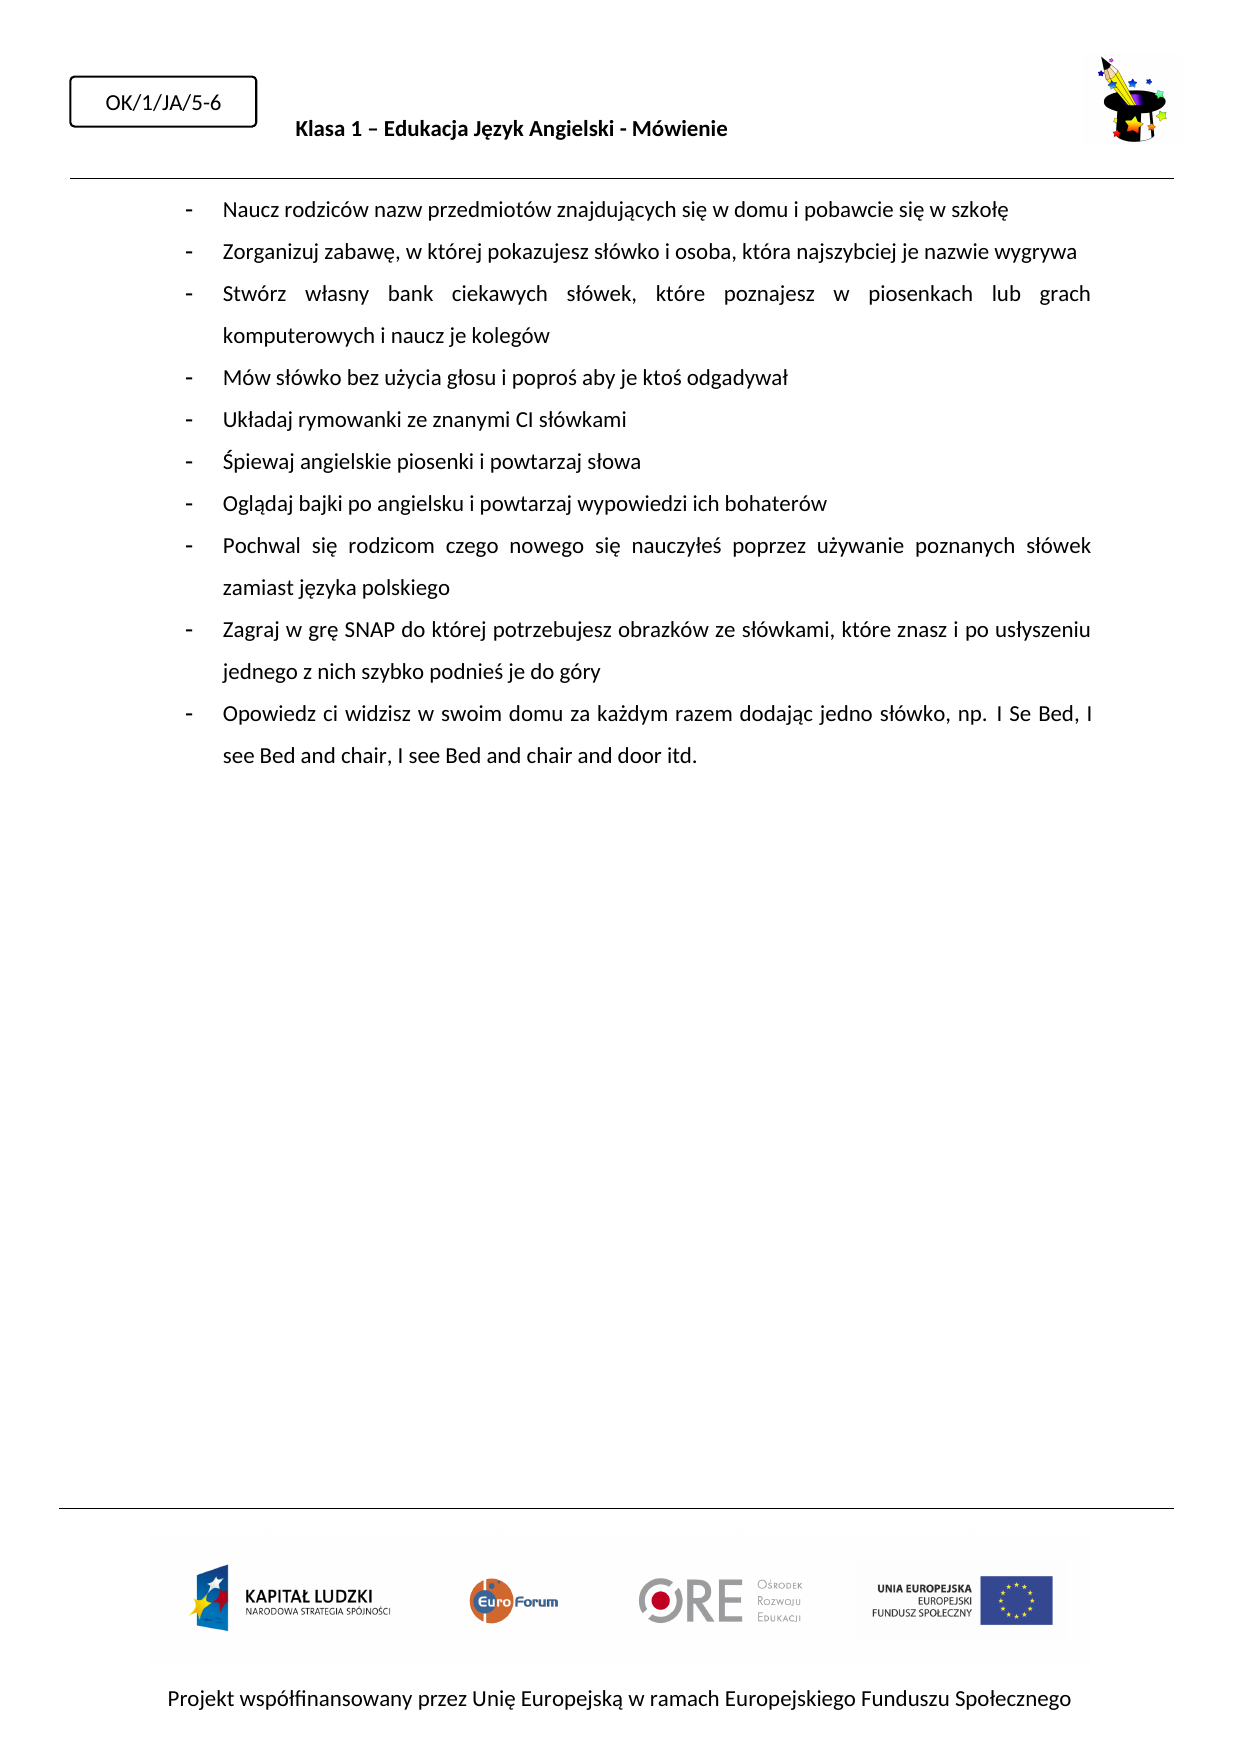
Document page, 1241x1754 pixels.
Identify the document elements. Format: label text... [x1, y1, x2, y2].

list Naucz rodziców nazw przedmiotów znajdujących się w domu i pobawcie się w szkołę [185, 195, 1093, 223]
list Stwórz własny bank ciekawych słówek, które poznajesz w piosenkach lub grach komputerowych i naucz je kolegów [185, 279, 1093, 349]
list Zagraj w grę SNAP do której potrzebujesz obrazków ze słówkami, które znasz i po usłyszeniu jednego z nich szybko podnieś je do góry [185, 615, 1093, 685]
list Pochwal się rodzicom czego nowego się nauczyłeś poprzez używanie poznanych słówek zamiast języka polskiego [185, 531, 1093, 601]
picture [148, 1531, 1092, 1664]
list Układaj rymowanki ze znanymi CI słówkami [185, 405, 1093, 433]
list Śpiewaj angielskie piosenki i powtarzaj słowa [185, 447, 1093, 475]
list Opowiedz ci widzisz w swoim domu za każdym razem dodając jedno słówko, np. I Se Bed, I see Bed and chair, I see Bed and chair and door itd. [185, 699, 1093, 769]
list Mów słówko bez użycia głosu i poproś aby je ktoś odgadywał [185, 363, 1093, 391]
list Oglądaj bajki po angielsku i powtarzaj wypowiedzi ich bohaterów [185, 489, 1093, 517]
picture [1082, 53, 1184, 146]
list Zorganizuj zabawę, w której pokazujesz słówko i osoba, która najszybciej je nazwie wygrywa [185, 237, 1093, 265]
